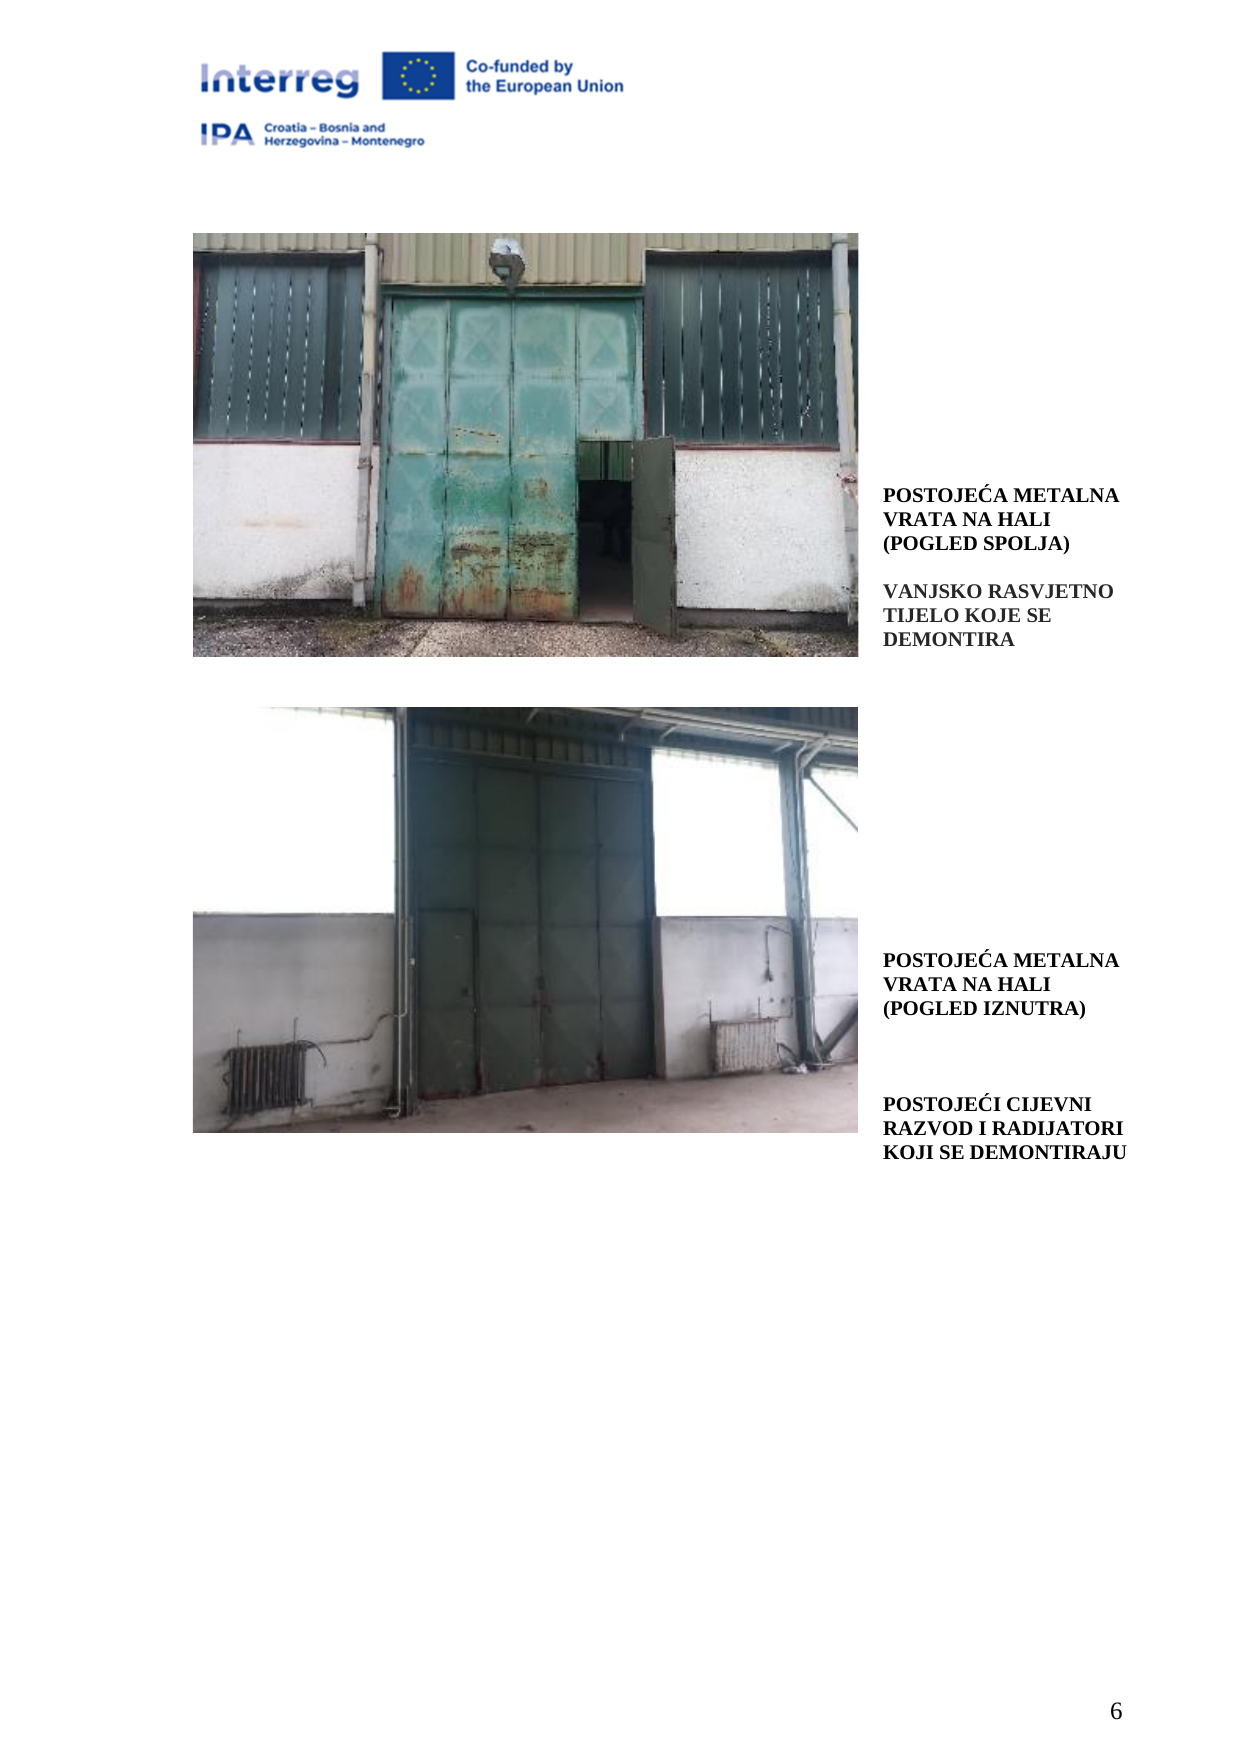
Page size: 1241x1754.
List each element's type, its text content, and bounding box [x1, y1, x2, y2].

picture [192, 707, 858, 1133]
table_cell [177, 707, 872, 1263]
table_cell POSTOJEĆA METALNA VRATA NA HALI (POGLED SPOLJA) VANJSKO RASVJETNO TIJELO KOJE SE DEMONTIRA [872, 234, 1152, 707]
table_cell [177, 234, 872, 707]
picture [193, 233, 859, 657]
picture [177, 28, 648, 169]
table_cell POSTOJEĆA METALNA VRATA NA HALI (POGLED IZNUTRA) POSTOJEĆI CIJEVNI RAZVOD I RADIJATORI KOJI SE DEMONTIRAJU [872, 707, 1152, 1263]
